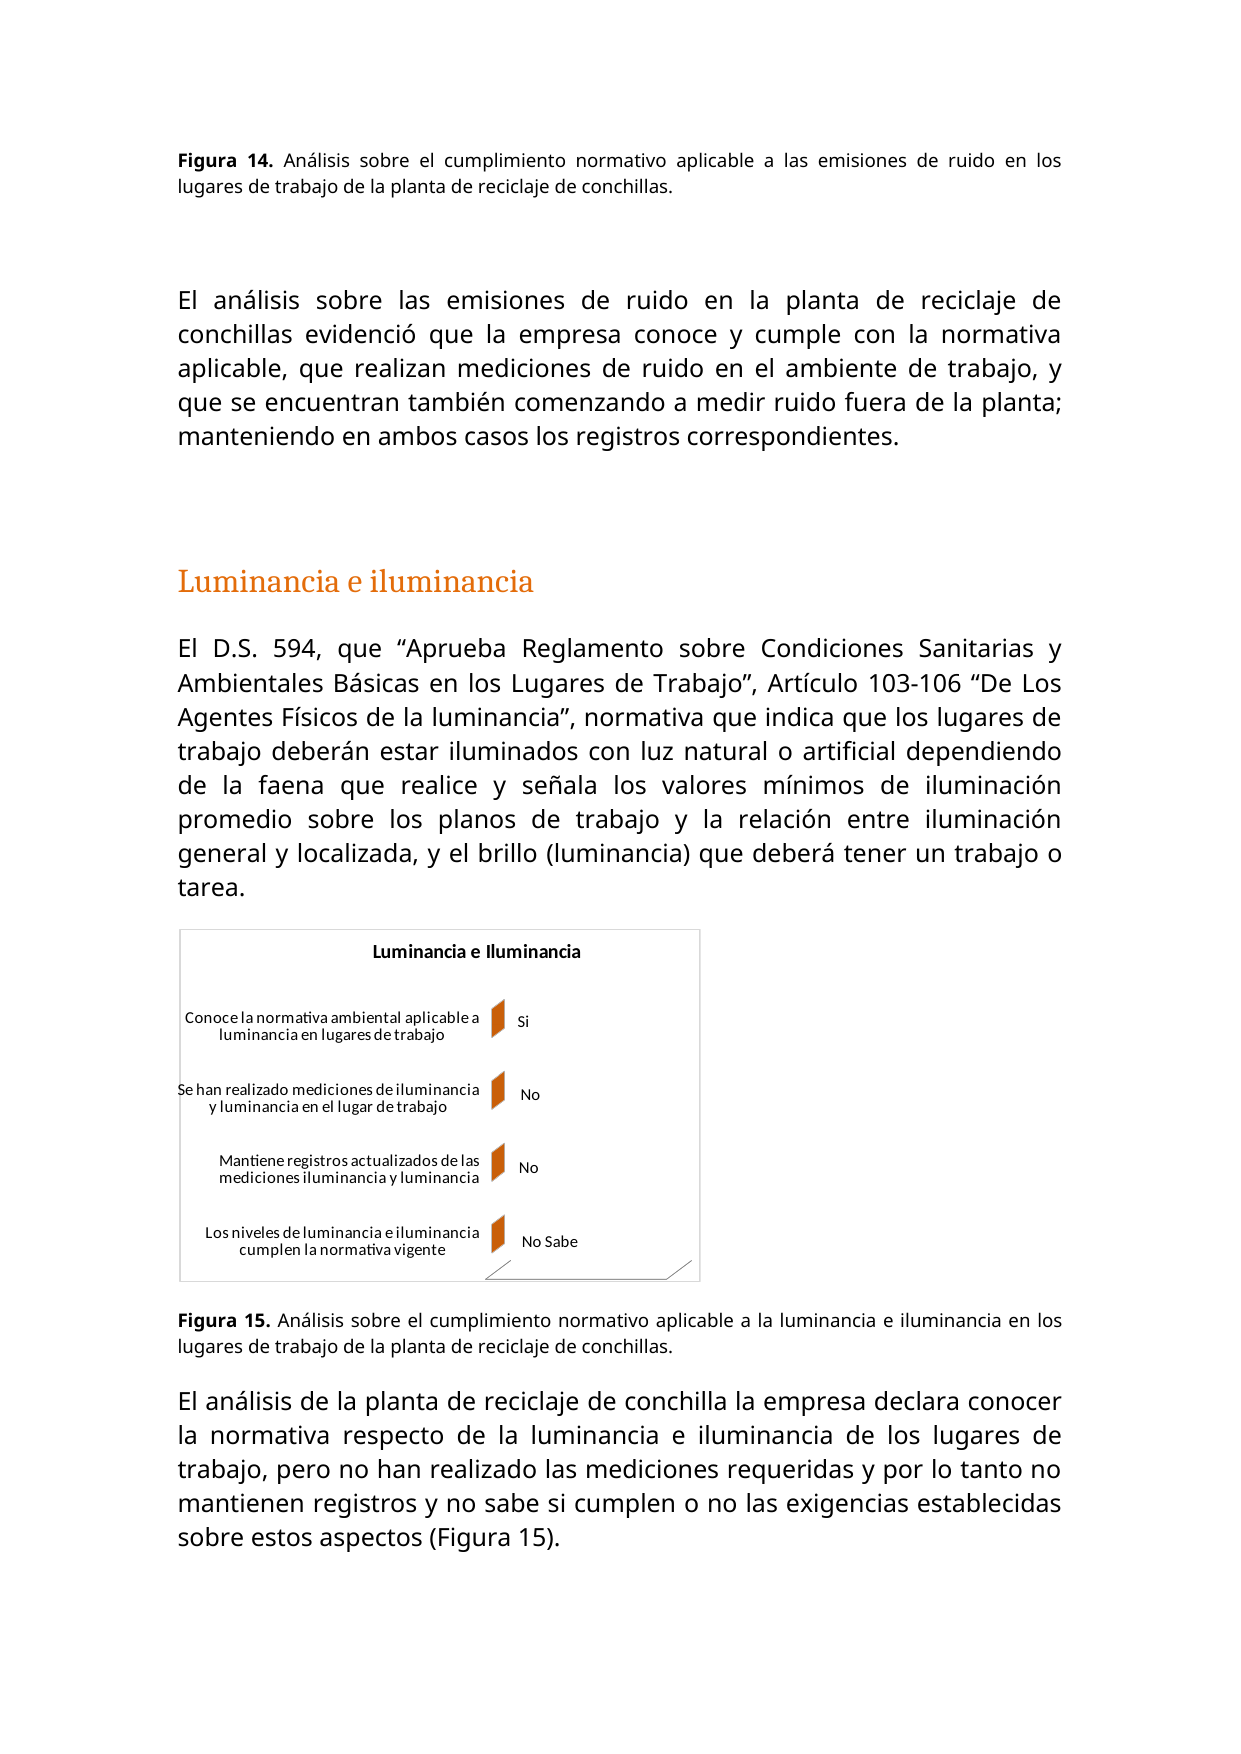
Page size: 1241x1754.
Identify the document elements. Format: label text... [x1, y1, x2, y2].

text Figura 14. Análisis sobre el cumplimiento normativo aplicable a las emisiones de ruido en los lugares de trabajo de la planta de reciclaje de conchillas. [177, 148, 1063, 199]
subtitle Luminancia e iluminancia [177, 562, 1063, 600]
text El D.S. 594, que “Aprueba Reglamento sobre Condiciones Sanitarias y Ambientales Básicas en los Lugares de Trabajo”, Artículo 103-106 “De Los Agentes Físicos de la luminancia”, normativa que indica que los lugares de trabajo deberán estar iluminados con luz natural o artificial dependiendo de la faena que realice y señala los valores mínimos de iluminación promedio sobre los planos de trabajo y la relación entre iluminación general y localizada, y el brillo (luminancia) que deberá tener un trabajo o tarea. [177, 631, 1063, 904]
text Figura 15. Análisis sobre el cumplimiento normativo aplicable a la luminancia e iluminancia en los lugares de trabajo de la planta de reciclaje de conchillas. [177, 1307, 1063, 1358]
text El análisis de la planta de reciclaje de conchilla la empresa declara conocer la normativa respecto de la luminancia e iluminancia de los lugares de trabajo, pero no han realizado las mediciones requeridas y por lo tanto no mantienen registros y no sabe si cumplen o no las exigencias establecidas sobre estos aspectos (Figura 15). [177, 1383, 1063, 1554]
text El análisis sobre las emisiones de ruido en la planta de reciclaje de conchillas evidenció que la empresa conoce y cumple con la normativa aplicable, que realizan mediciones de ruido en el ambiente de trabajo, y que se encuentran también comenzando a medir ruido fuera de la planta; manteniendo en ambos casos los registros correspondientes. [177, 283, 1063, 453]
